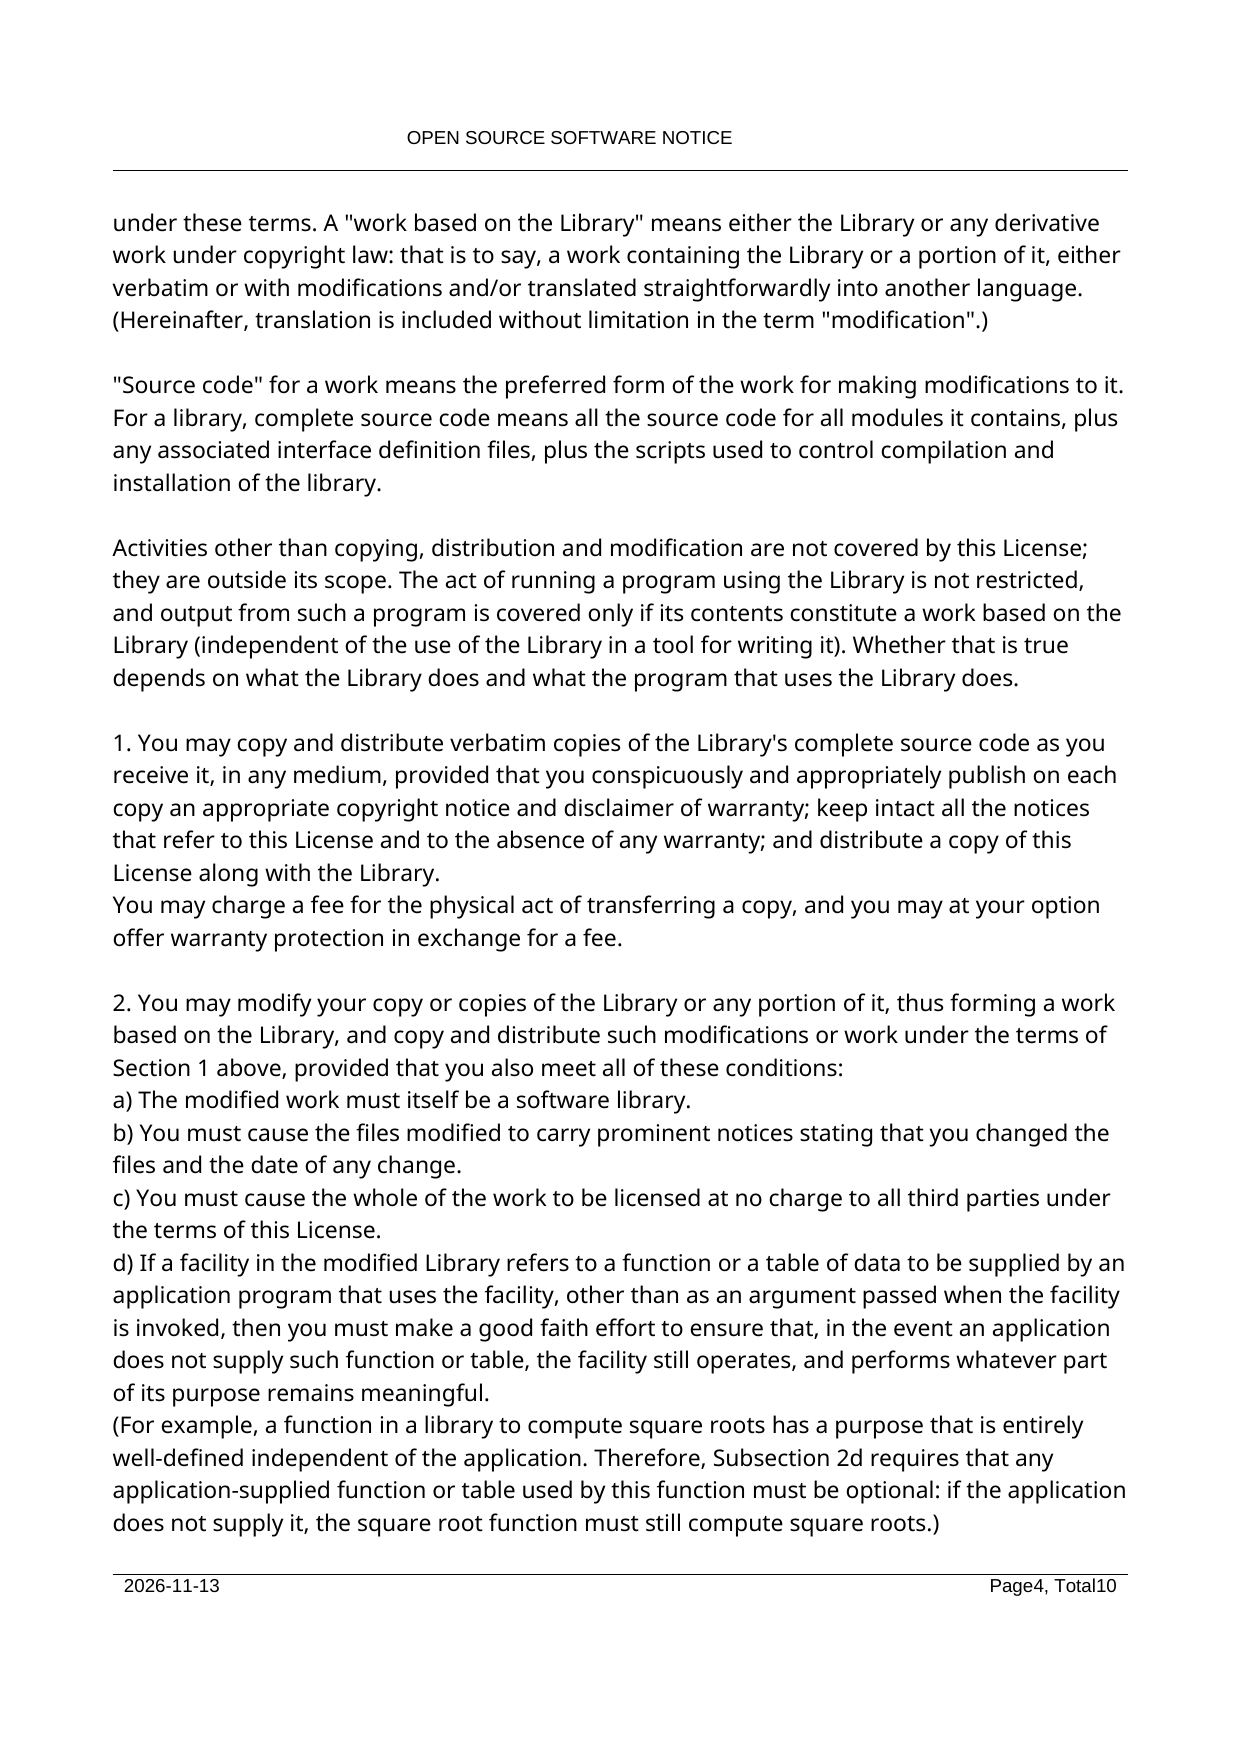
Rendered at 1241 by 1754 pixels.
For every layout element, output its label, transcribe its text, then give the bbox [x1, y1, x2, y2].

text c) You must cause the whole of the work to be licensed at no charge to all third parties under the terms of this License. [112, 1181, 1128, 1246]
text Activities other than copying, distribution and modification are not covered by this License; they are outside its scope. The act of running a program using the Library is not restricted, and output from such a program is covered only if its contents constitute a work based on the Library (independent of the use of the Library in a tool for writing it). Whether that is true depends on what the Library does and what the program that uses the Library does. [112, 531, 1128, 694]
text You may charge a fee for the physical act of transferring a copy, and you may at your option offer warranty protection in exchange for a fee. [112, 889, 1128, 954]
text b) You must cause the files modified to carry prominent notices stating that you changed the files and the date of any change. [112, 1116, 1128, 1181]
text "Source code" for a work means the preferred form of the work for making modifications to it. For a library, complete source code means all the source code for all modules it contains, plus any associated interface definition files, plus the scripts used to control compilation and installation of the library. [112, 369, 1128, 499]
text a) The modified work must itself be a software library. [112, 1084, 1128, 1116]
text d) If a facility in the modified Library refers to a function or a table of data to be supplied by an application program that uses the facility, other than as an argument passed when the facility is invoked, then you must make a good faith effort to ensure that, in the event an application does not supply such function or table, the facility still operates, and performs whatever part of its purpose remains meaningful. [112, 1246, 1128, 1409]
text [112, 206, 1128, 336]
text 1. You may copy and distribute verbatim copies of the Library's complete source code as you receive it, in any medium, provided that you conspicuously and appropriately publish on each copy an appropriate copyright notice and disclaimer of warranty; keep intact all the notices that refer to this License and to the absence of any warranty; and distribute a copy of this License along with the Library. [112, 726, 1128, 889]
text (For example, a function in a library to compute square roots has a purpose that is entirely well-defined independent of the application. Therefore, Subsection 2d requires that any application-supplied function or table used by this function must be optional: if the application does not supply it, the square root function must still compute square roots.) [112, 1409, 1128, 1539]
text 2. You may modify your copy or copies of the Library or any portion of it, thus forming a work based on the Library, and copy and distribute such modifications or work under the terms of Section 1 above, provided that you also meet all of these conditions: [112, 986, 1128, 1084]
